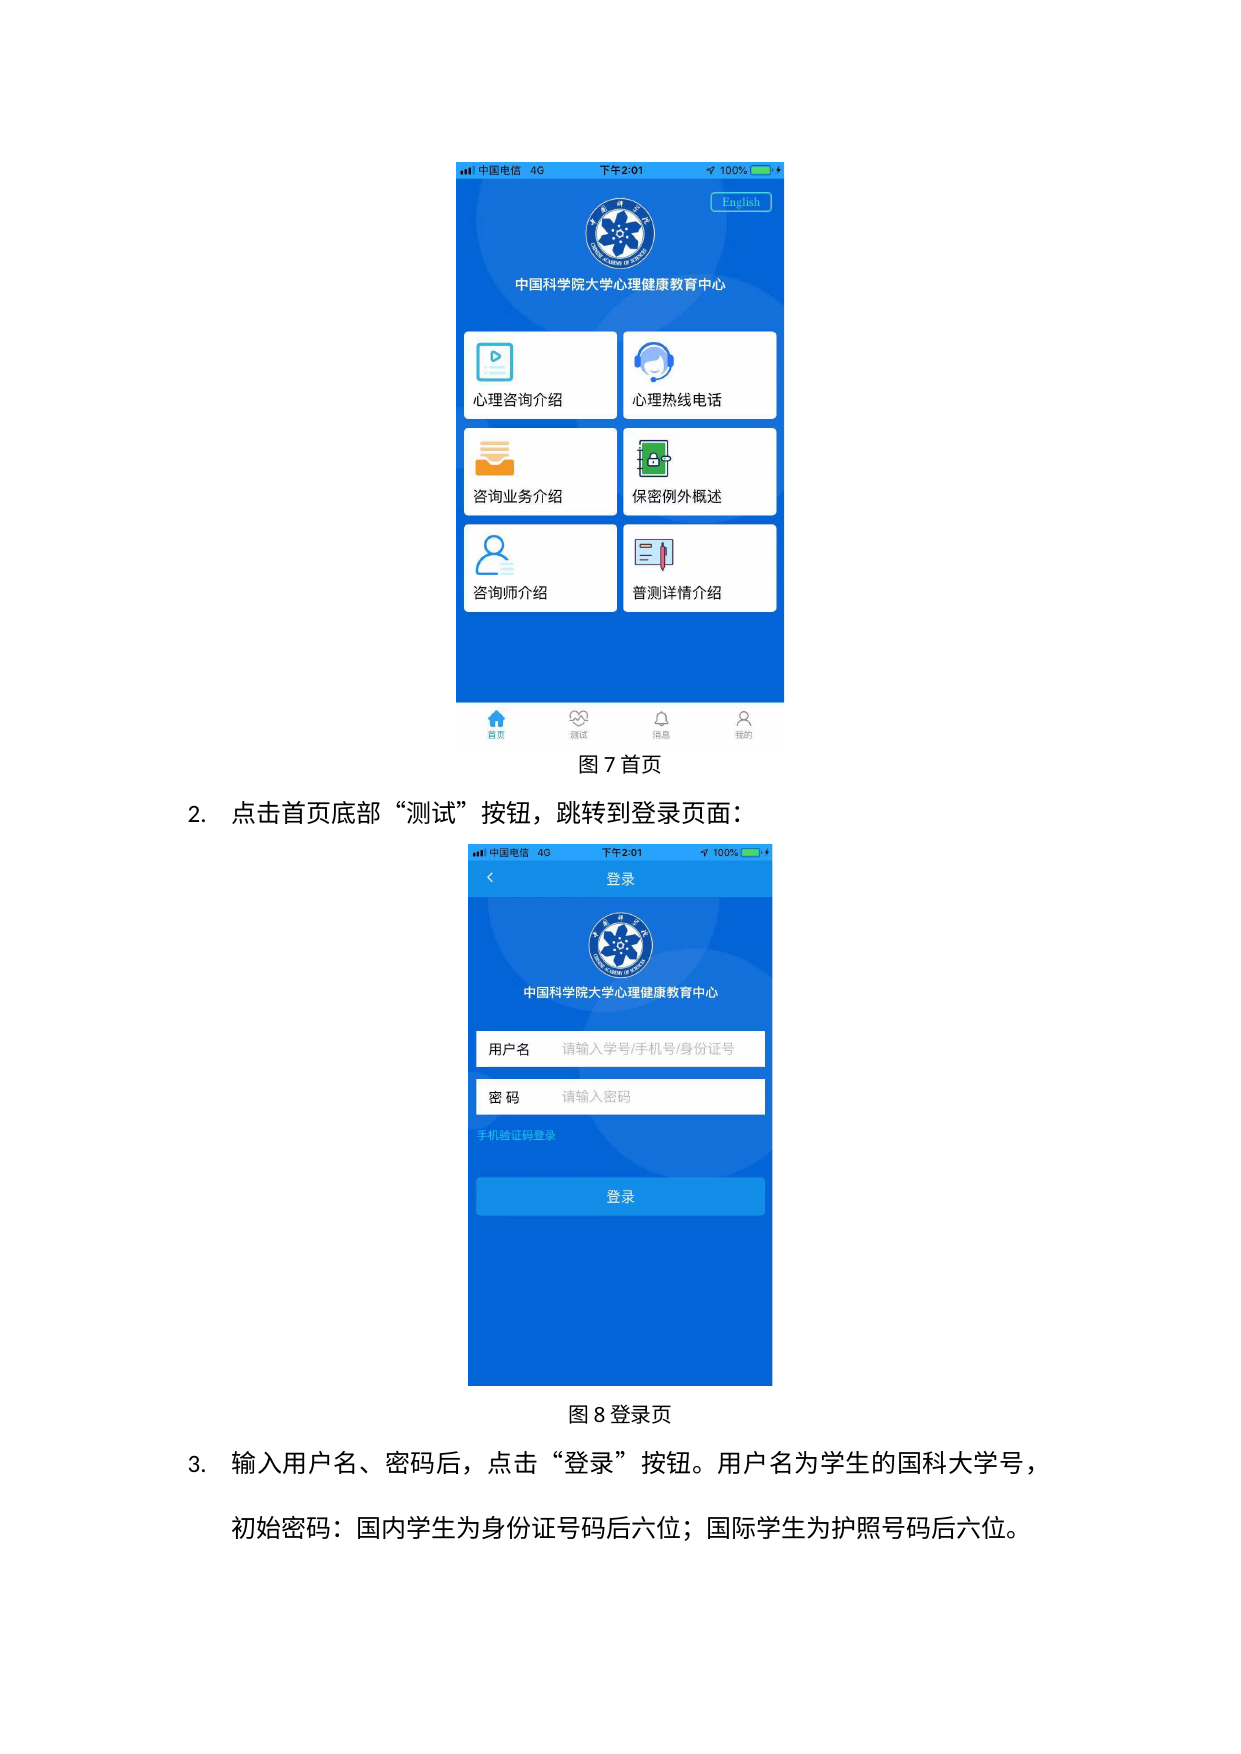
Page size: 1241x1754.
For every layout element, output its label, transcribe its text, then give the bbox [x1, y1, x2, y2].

picture [468, 844, 773, 1386]
list 点击首页底部“测试”按钮，跳转到登录页面： [187, 779, 1053, 844]
text 图 7 首页 [187, 747, 1053, 779]
list 输入用户名、密码后，点击“登录”按钮。用户名为学生的国科大学号，初始密码：国内学生为身份证号码后六位；国际学生为护照号码后六位。 [187, 1429, 1053, 1559]
text 图 8 登录页 [187, 1397, 1053, 1429]
picture [456, 162, 785, 746]
